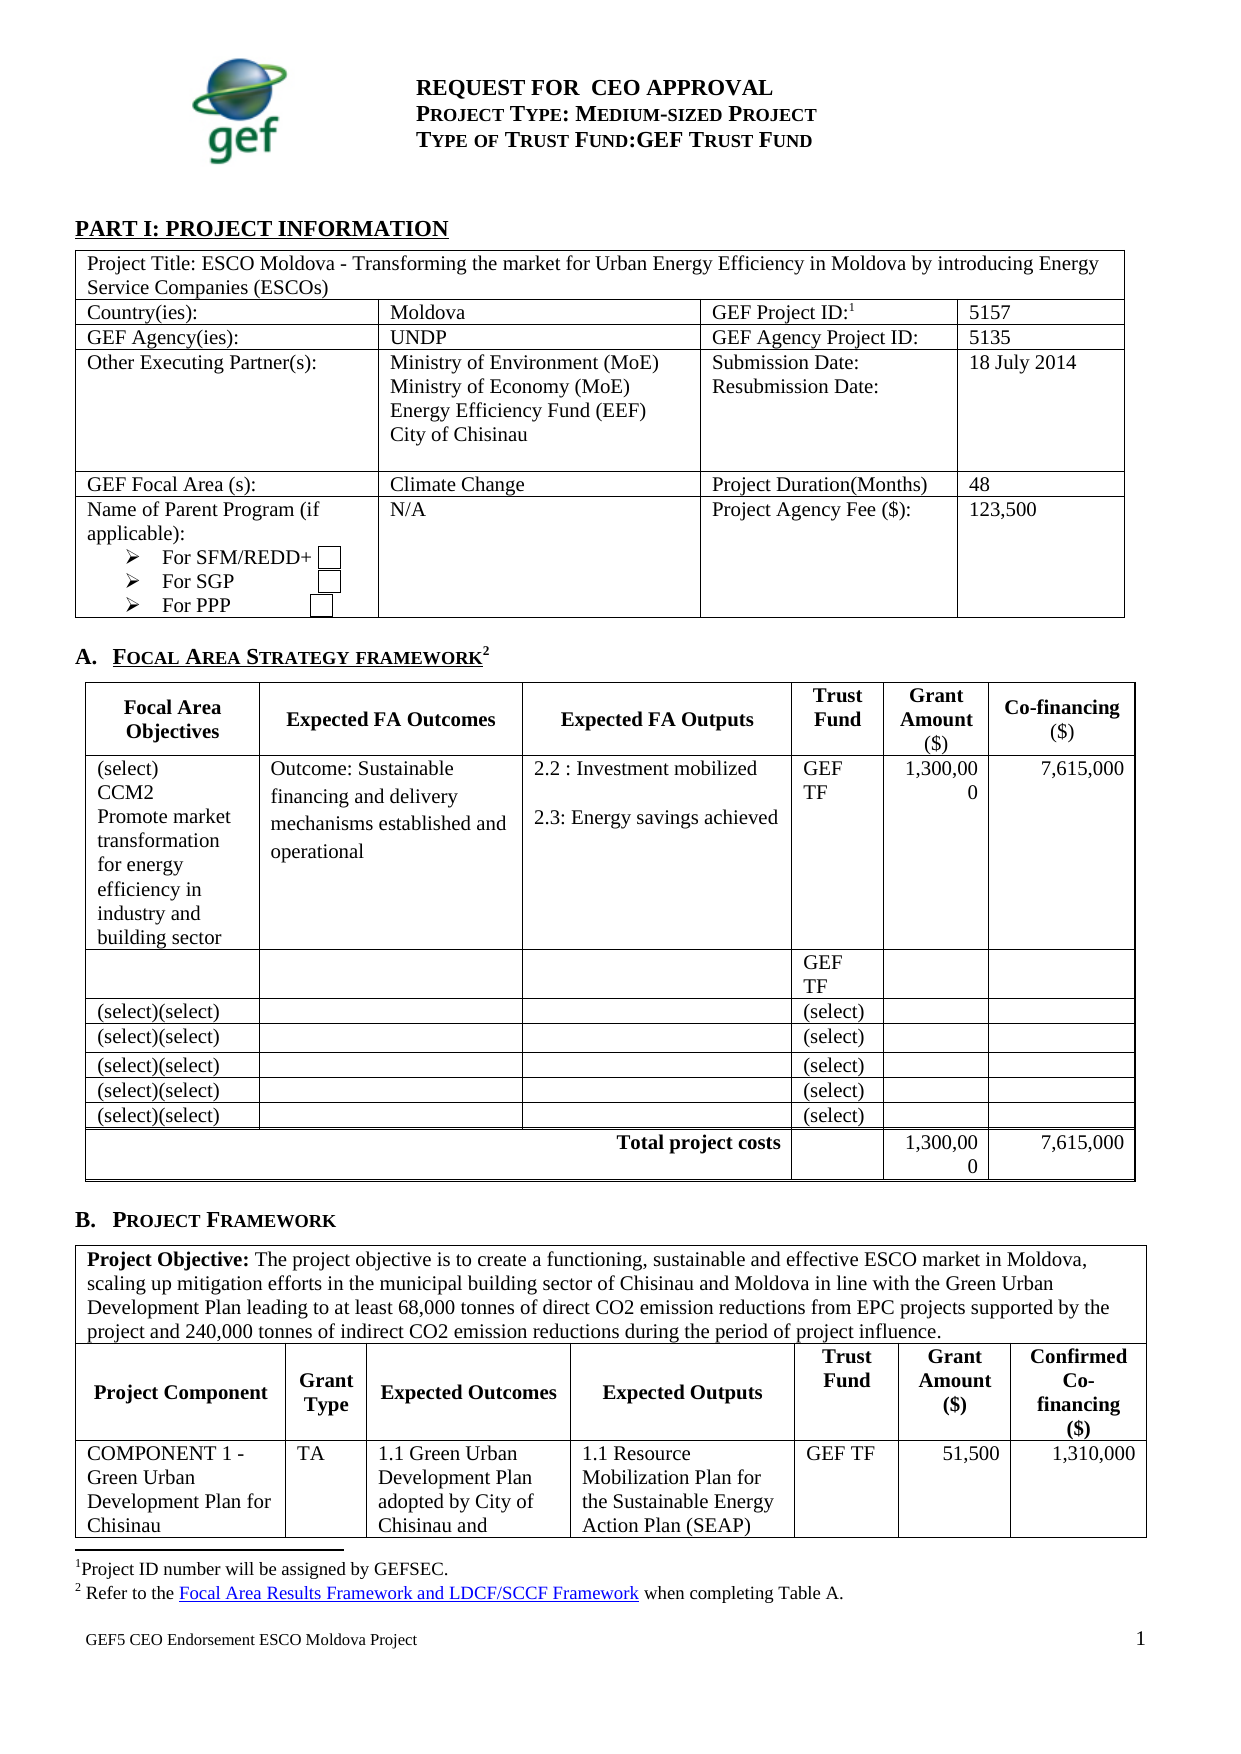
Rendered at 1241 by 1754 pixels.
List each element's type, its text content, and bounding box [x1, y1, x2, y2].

table_cell Grant Amount ($) [899, 1344, 1010, 1440]
table_cell Project Agency Fee ($): [701, 497, 957, 617]
table_cell [86, 950, 259, 998]
table_cell N/A [379, 497, 700, 617]
table_cell [379, 325, 700, 349]
table_cell GEF Agency Project ID: [701, 325, 957, 349]
table_cell Grant Type [286, 1344, 366, 1440]
table_cell [260, 999, 522, 1023]
table_cell [884, 999, 988, 1023]
text Project Type: [416, 100, 1128, 126]
table_cell [989, 1078, 1134, 1102]
text Type of Trust Fund: [416, 126, 1128, 153]
table_cell [795, 1441, 898, 1537]
picture [178, 56, 297, 178]
table_header Project Title: ESCO Moldova - Transforming the market for Urban Energy Efficiency in Moldova by introducing Energy Service Companies (ESCOs) [76, 251, 1124, 299]
table_cell [792, 999, 883, 1023]
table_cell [571, 1441, 794, 1537]
table_cell [884, 1053, 988, 1077]
table_cell [260, 1053, 522, 1077]
table_cell [523, 1078, 791, 1102]
table_header Project Objective: The project objective is to create a functioning, sustainable and effective ESCO market in Moldova, scaling up mitigation efforts in the municipal building sector of Chisinau and Moldova in line with the Green Urban Development Plan leading to at least 68,000 tonnes of direct CO2 emission reductions from EPC projects supported by the project and 240,000 tonnes of indirect CO2 emission reductions during the period of project influence. [76, 1246, 1146, 1343]
table_cell [523, 950, 791, 998]
table_cell [792, 1130, 883, 1178]
table_cell [884, 1078, 988, 1102]
table_cell [989, 1103, 1134, 1127]
table_cell [792, 756, 883, 949]
table_cell Expected Outcomes [367, 1344, 570, 1440]
table_header Co-financing ($) [989, 683, 1134, 755]
table_cell [523, 999, 791, 1023]
table_cell 51,500 [899, 1441, 1010, 1537]
table_cell Project Component [76, 1344, 285, 1440]
table_cell 1,300,000 [884, 1130, 988, 1178]
table_cell 5135 [958, 325, 1124, 349]
table_cell [989, 1024, 1134, 1052]
table_cell Project Duration(Months) [701, 472, 957, 496]
table_cell [523, 1103, 791, 1127]
table_cell [792, 1024, 883, 1052]
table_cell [76, 1441, 285, 1537]
table_cell [792, 950, 883, 998]
table_header Expected FA Outcomes [260, 683, 522, 755]
table_cell GEF Focal Area (s): [76, 472, 378, 496]
table_cell [86, 1078, 259, 1102]
table_cell 2.2 : Investment mobilized 2.3: Energy savings achieved [523, 756, 791, 949]
table_cell Submission Date: Resubmission Date: [701, 350, 957, 471]
table_cell [792, 1103, 883, 1127]
table_cell Name of Parent Program (if applicable): For SFM/REDD+ For SGP For PPP [76, 497, 378, 617]
table_cell GEF Agency(ies): [76, 325, 378, 349]
table_cell [86, 1024, 259, 1052]
table_cell 7,615,000 [989, 1130, 1134, 1178]
table_cell Moldova [379, 300, 700, 324]
table_cell [792, 1078, 883, 1102]
table_header Trust Fund [792, 683, 883, 755]
table_cell [989, 1053, 1134, 1077]
table_cell Outcome: Sustainable financing and delivery mechanisms established and operational [260, 756, 522, 949]
table_cell Total project costs [86, 1130, 791, 1178]
table_cell [792, 1053, 883, 1077]
text request for [416, 73, 1128, 100]
table_header Focal Area Objectives [86, 683, 259, 755]
table_header Expected FA Outputs [523, 683, 791, 755]
table_cell [260, 1078, 522, 1102]
text part i: project information [75, 215, 1165, 241]
table_cell [884, 1024, 988, 1052]
table_header Grant Amount ($) [884, 683, 988, 755]
table_cell [260, 1103, 522, 1127]
table_cell [86, 999, 259, 1023]
list Project Framework [75, 1207, 1146, 1233]
table_cell CCM2 Promote market transformation for energy efficiency in industry and building sector [86, 756, 259, 949]
table_cell 5157 [958, 300, 1124, 324]
table_cell 1,310,000 [1011, 1441, 1146, 1537]
list Focal Area Strategy framework [75, 643, 1146, 669]
table_cell [884, 1103, 988, 1127]
table_cell Ministry of Environment (MoE) Ministry of Economy (MoE) Energy Efficiency Fund (EEF) City of Chisinau [379, 350, 700, 471]
table_cell Expected Outputs [571, 1344, 794, 1440]
table_cell [989, 950, 1134, 998]
table_cell [260, 950, 522, 998]
table_cell [523, 1053, 791, 1077]
table_cell [884, 950, 988, 998]
table_cell 48 [958, 472, 1124, 496]
table_cell GEF Project ID: [701, 300, 957, 324]
table_cell [286, 1441, 366, 1537]
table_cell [367, 1441, 570, 1537]
table_cell Other Executing Partner(s): [76, 350, 378, 471]
table_cell [989, 999, 1134, 1023]
table_cell [86, 1103, 259, 1127]
table_cell 7,615,000 [989, 756, 1134, 949]
table_cell Confirmed Co-financing ($) [1011, 1344, 1146, 1440]
table_cell 18 July 2014 [958, 350, 1124, 471]
table_cell [379, 472, 700, 496]
table_cell [260, 1024, 522, 1052]
table_cell Country(ies): [76, 300, 378, 324]
table_cell [86, 1053, 259, 1077]
table_cell Trust Fund [795, 1344, 898, 1440]
table_cell 123,500 [958, 497, 1124, 617]
table_cell 1,300,000 [884, 756, 988, 949]
table_cell [523, 1024, 791, 1052]
